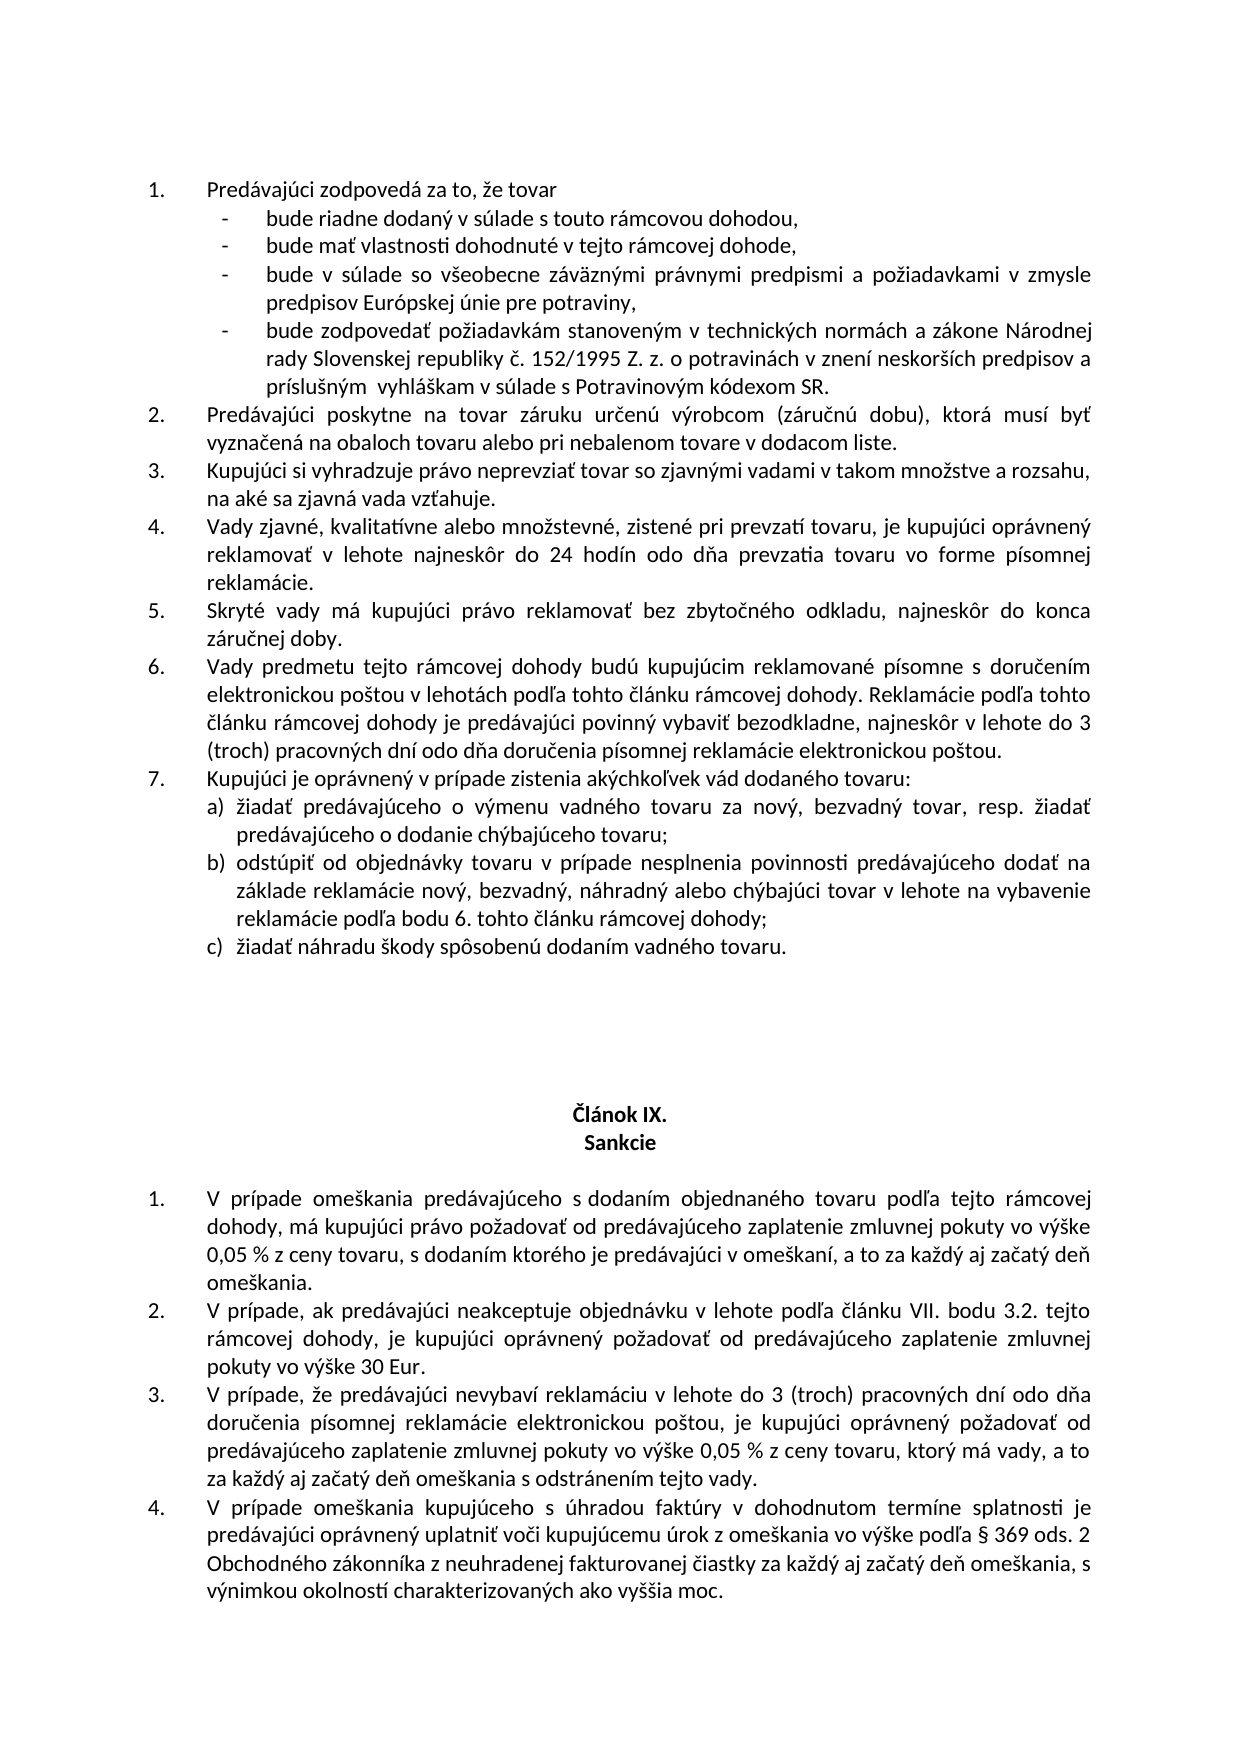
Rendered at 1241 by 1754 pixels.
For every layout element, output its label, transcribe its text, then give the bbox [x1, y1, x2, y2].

text 7. Kupujúci je oprávnený v prípade zistenia akýchkoľvek vád dodaného tovaru: [148, 764, 1093, 792]
text 1. V prípade omeškania predávajúceho s dodaním objednaného tovaru podľa tejto rámcovej dohody, má kupujúci právo požadovať od predávajúceho zaplatenie zmluvnej pokuty vo výške 0,05 % z ceny tovaru, s dodaním ktorého je predávajúci v omeškaní, a to za každý aj začatý deň omeškania. [148, 1184, 1093, 1296]
text 5. Skryté vady má kupujúci právo reklamovať bez zbytočného odkladu, najneskôr do konca záručnej doby. [148, 596, 1093, 652]
text c) žiadať náhradu škody spôsobenú dodaním vadného tovaru. [207, 932, 1093, 960]
text 4. Vady zjavné, kvalitatívne alebo množstevné, zistené pri prevzatí tovaru, je kupujúci oprávnený reklamovať v lehote najneskôr do 24 hodín odo dňa prevzatia tovaru vo forme písomnej reklamácie. [148, 512, 1093, 596]
text 6. Vady predmetu tejto rámcovej dohody budú kupujúcim reklamované písomne s doručením elektronickou poštou v lehotách podľa tohto článku rámcovej dohody. Reklamácie podľa tohto článku rámcovej dohody je predávajúci povinný vybaviť bezodkladne, najneskôr v lehote do 3 (troch) pracovných dní odo dňa doručenia písomnej reklamácie elektronickou poštou. [148, 652, 1093, 764]
text 2. V prípade, ak predávajúci neakceptuje objednávku v lehote podľa článku VII. bodu 3.2. tejto rámcovej dohody, je kupujúci oprávnený požadovať od predávajúceho zaplatenie zmluvnej pokuty vo výške 30 Eur. [148, 1296, 1093, 1381]
text 4. V prípade omeškania kupujúceho s úhradou faktúry v dohodnutom termíne splatnosti je predávajúci oprávnený uplatniť voči kupujúcemu úrok z omeškania vo výške podľa § 369 ods. 2 Obchodného zákonníka z neuhradenej fakturovanej čiastky za každý aj začatý deň omeškania, s výnimkou okolností charakterizovaných ako vyššia moc. [148, 1493, 1093, 1605]
text 3. Kupujúci si vyhradzuje právo neprevziať tovar so zjavnými vadami v takom množstve a rozsahu, na aké sa zjavná vada vzťahuje. [148, 456, 1093, 512]
text b) odstúpiť od objednávky tovaru v prípade nesplnenia povinnosti predávajúceho dodať na základe reklamácie nový, bezvadný, náhradný alebo chýbajúci tovar v lehote na vybavenie reklamácie podľa bodu 6. tohto článku rámcovej dohody; [207, 848, 1093, 932]
text Sankcie [148, 1128, 1093, 1156]
text a) žiadať predávajúceho o výmenu vadného tovaru za nový, bezvadný tovar, resp. žiadať predávajúceho o dodanie chýbajúceho tovaru; [207, 792, 1093, 848]
text - bude mať vlastnosti dohodnuté v tejto rámcovej dohode, [221, 232, 1093, 260]
text - bude v súlade so všeobecne záväznými právnymi predpismi a požiadavkami v zmysle predpisov Európskej únie pre potraviny, [221, 260, 1093, 316]
text 1. Predávajúci zodpovedá za to, že tovar [148, 176, 1093, 204]
text - bude riadne dodaný v súlade s touto rámcovou dohodou, [221, 204, 1093, 232]
text - bude zodpovedať požiadavkám stanoveným v technických normách a zákone Národnej rady Slovenskej republiky č. 152/1995 Z. z. o potravinách v znení neskorších predpisov a príslušným vyhláškam v súlade s Potravinovým kódexom SR. [221, 316, 1093, 400]
text Článok IX. [148, 1100, 1093, 1128]
text 2. Predávajúci poskytne na tovar záruku určenú výrobcom (záručnú dobu), ktorá musí byť vyznačená na obaloch tovaru alebo pri nebalenom tovare v dodacom liste. [148, 400, 1093, 456]
text 3. V prípade, že predávajúci nevybaví reklamáciu v lehote do 3 (troch) pracovných dní odo dňa doručenia písomnej reklamácie elektronickou poštou, je kupujúci oprávnený požadovať od predávajúceho zaplatenie zmluvnej pokuty vo výške 0,05 % z ceny tovaru, ktorý má vady, a to za každý aj začatý deň omeškania s odstránením tejto vady. [148, 1381, 1093, 1493]
